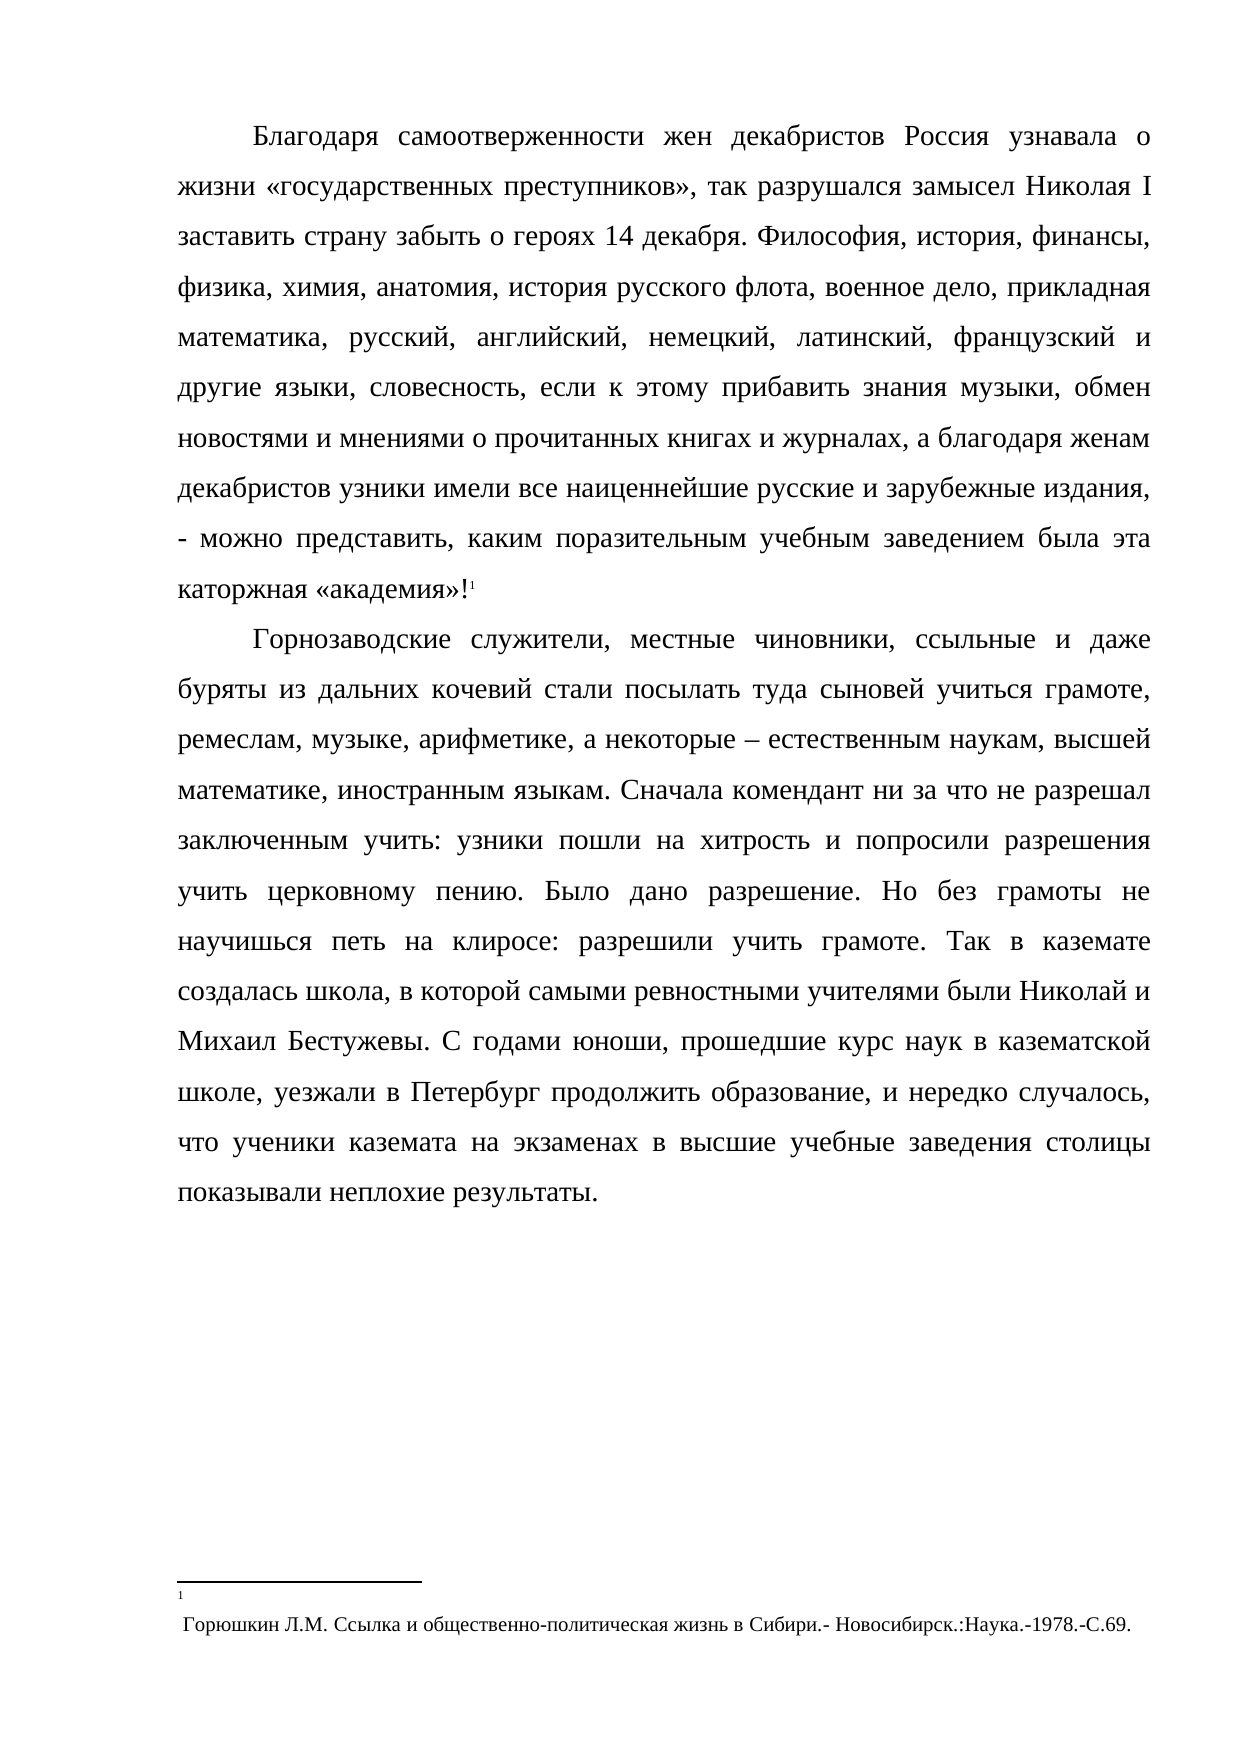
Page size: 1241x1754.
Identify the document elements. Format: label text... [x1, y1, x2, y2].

text Горнозаводские служители, местные чиновники, ссыльные и даже буряты из дальних кочевий стали посылать туда сыновей учиться грамоте, ремеслам, музыке, арифметике, а некоторые – естественным наукам, высшей математике, иностранным языкам. Сначала комендант ни за что не разрешал заключенным учить: узники пошли на хитрость и попросили разрешения учить церковному пению. Было дано разрешение. Но без грамоты не научишься петь на клиросе: разрешили учить грамоте. Так в каземате создалась школа, в которой самыми ревностными учителями были Николай и Михаил Бестужевы. С годами юноши, прошедшие курс наук в казематской школе, уезжали в Петербург продолжить образование, и нередко случалось, что ученики каземата на экзаменах в высшие учебные заведения столицы показывали неплохие результаты. [177, 621, 1152, 1208]
text Благодаря самоотверженности жен декабристов Россия узнавала о жизни «государственных преступников», так разрушался замысел Николая I заставить страну забыть о героях 14 декабря. Философия, история, финансы, физика, химия, анатомия, история русского флота, военное дело, прикладная математика, русский, английский, немецкий, латинский, французский и другие языки, словесность, если к этому прибавить знания музыки, обмен новостями и мнениями о прочитанных книгах и журналах, а благодаря женам декабристов узники имели все наиценнейшие русские и зарубежные издания, - можно представить, каким поразительным учебным заведением была эта каторжная «академия»! [177, 118, 1152, 604]
